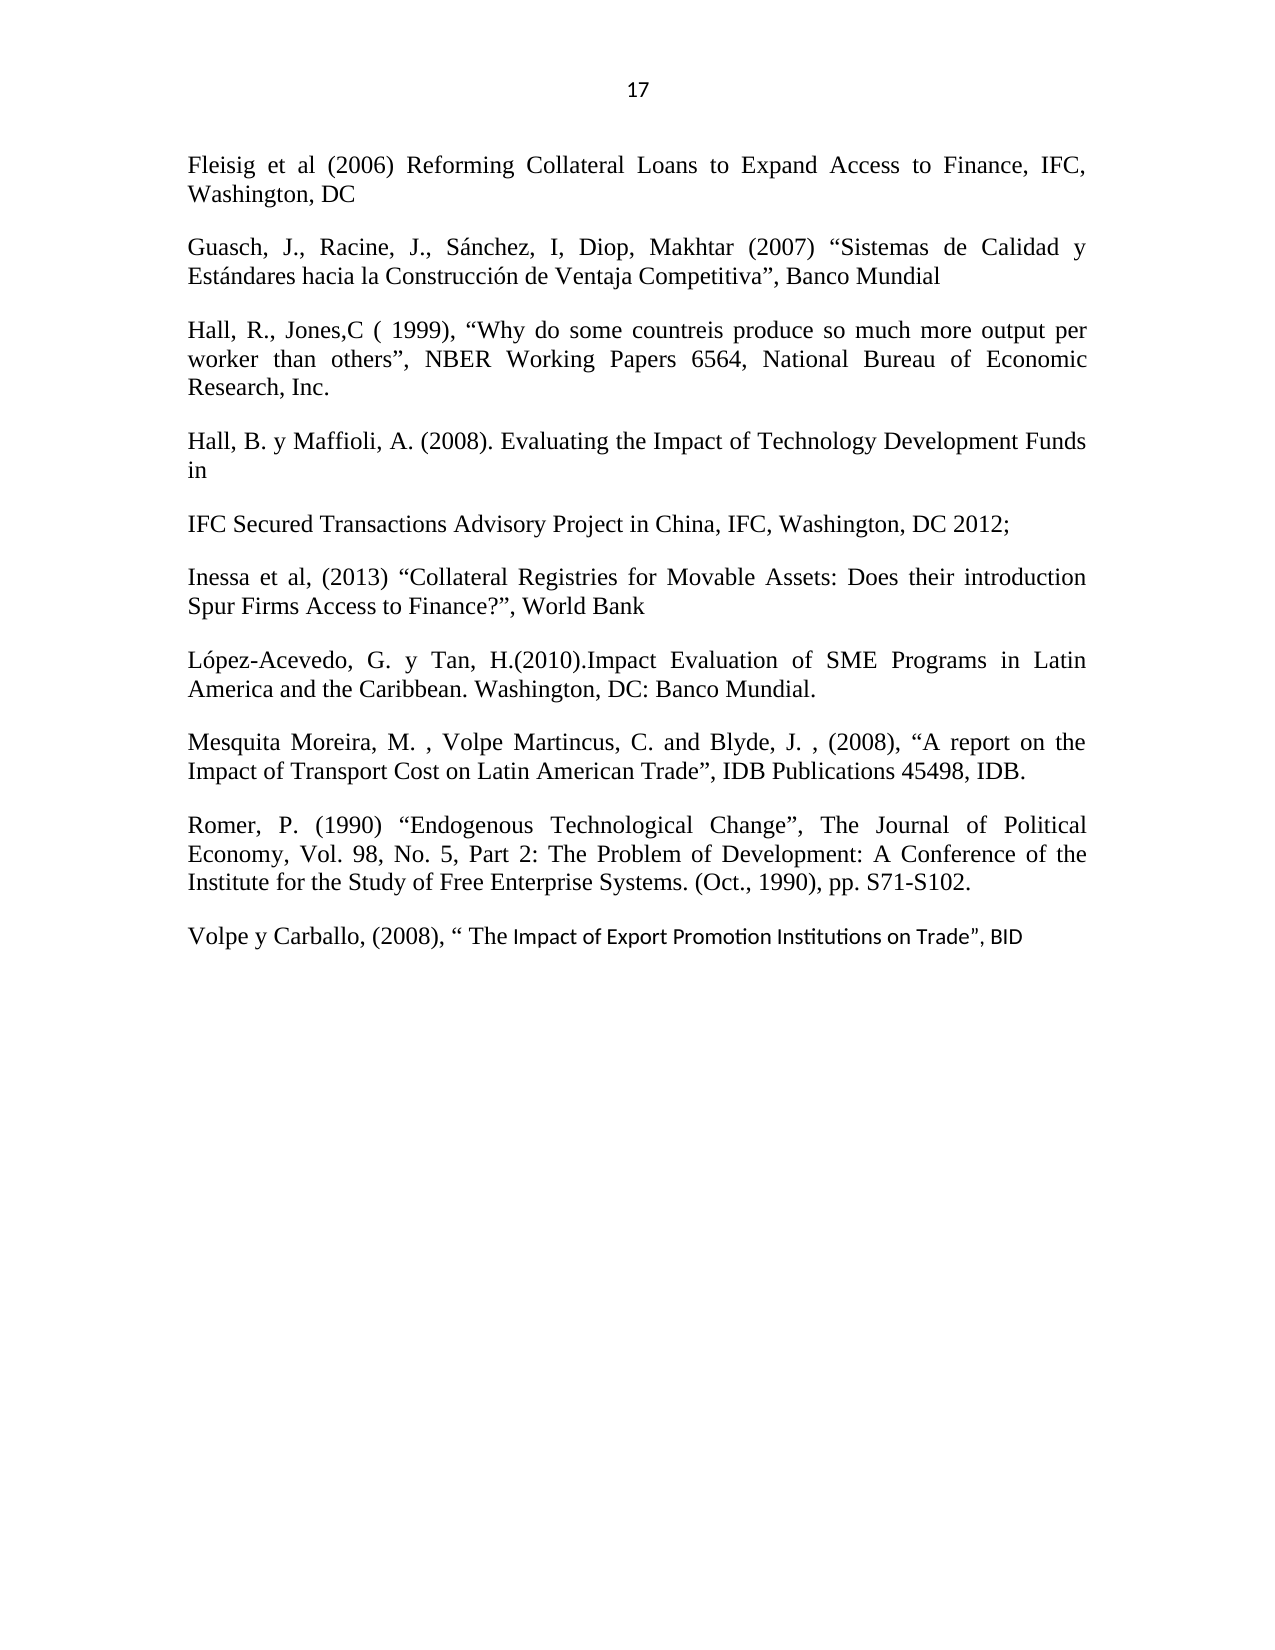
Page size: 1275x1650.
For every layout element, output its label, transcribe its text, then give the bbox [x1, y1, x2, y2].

text Romer, P. (1990) “Endogenous Technological Change”, The Journal of Political Economy, Vol. 98, No. 5, Part 2: The Problem of Development: A Conference of the Institute for the Study of Free Enterprise Systems. (Oct., 1990), pp. S71-S102. [187, 810, 1087, 896]
text Volpe y Carballo, (2008), “ The Impact of Export Promotion Institutions on Trade”, BID [187, 921, 1087, 950]
text Hall, B. y Maffioli, A. (2008). Evaluating the Impact of Technology Development Funds in [187, 426, 1087, 484]
text López-Acevedo, G. y Tan, H.(2010).Impact Evaluation of SME Programs in Latin America and the Caribbean. Washington, DC: Banco Mundial. [187, 645, 1087, 702]
text Inessa et al, (2013) “Collateral Registries for Movable Assets: Does their introduction Spur Firms Access to Finance?”, World Bank [187, 562, 1087, 620]
text Fleisig et al (2006) Reforming Collateral Loans to Expand Access to Finance, IFC, Washington, DC [187, 150, 1087, 207]
text IFC Secured Transactions Advisory Project in China, IFC, Washington, DC 2012; [187, 509, 1087, 537]
text Hall, R., Jones,C ( 1999), “Why do some countreis produce so much more output per worker than others”, NBER Working Papers 6564, National Bureau of Economic Research, Inc. [187, 315, 1087, 401]
text Guasch, J., Racine, J., Sánchez, I, Diop, Makhtar (2007) “Sistemas de Calidad y Estándares hacia la Construcción de Ventaja Competitiva”, Banco Mundial [187, 232, 1087, 290]
text Mesquita Moreira, M. , Volpe Martincus, C. and Blyde, J. , (2008), “A report on the Impact of Transport Cost on Latin American Trade”, IDB Publications 45498, IDB. [187, 727, 1087, 785]
